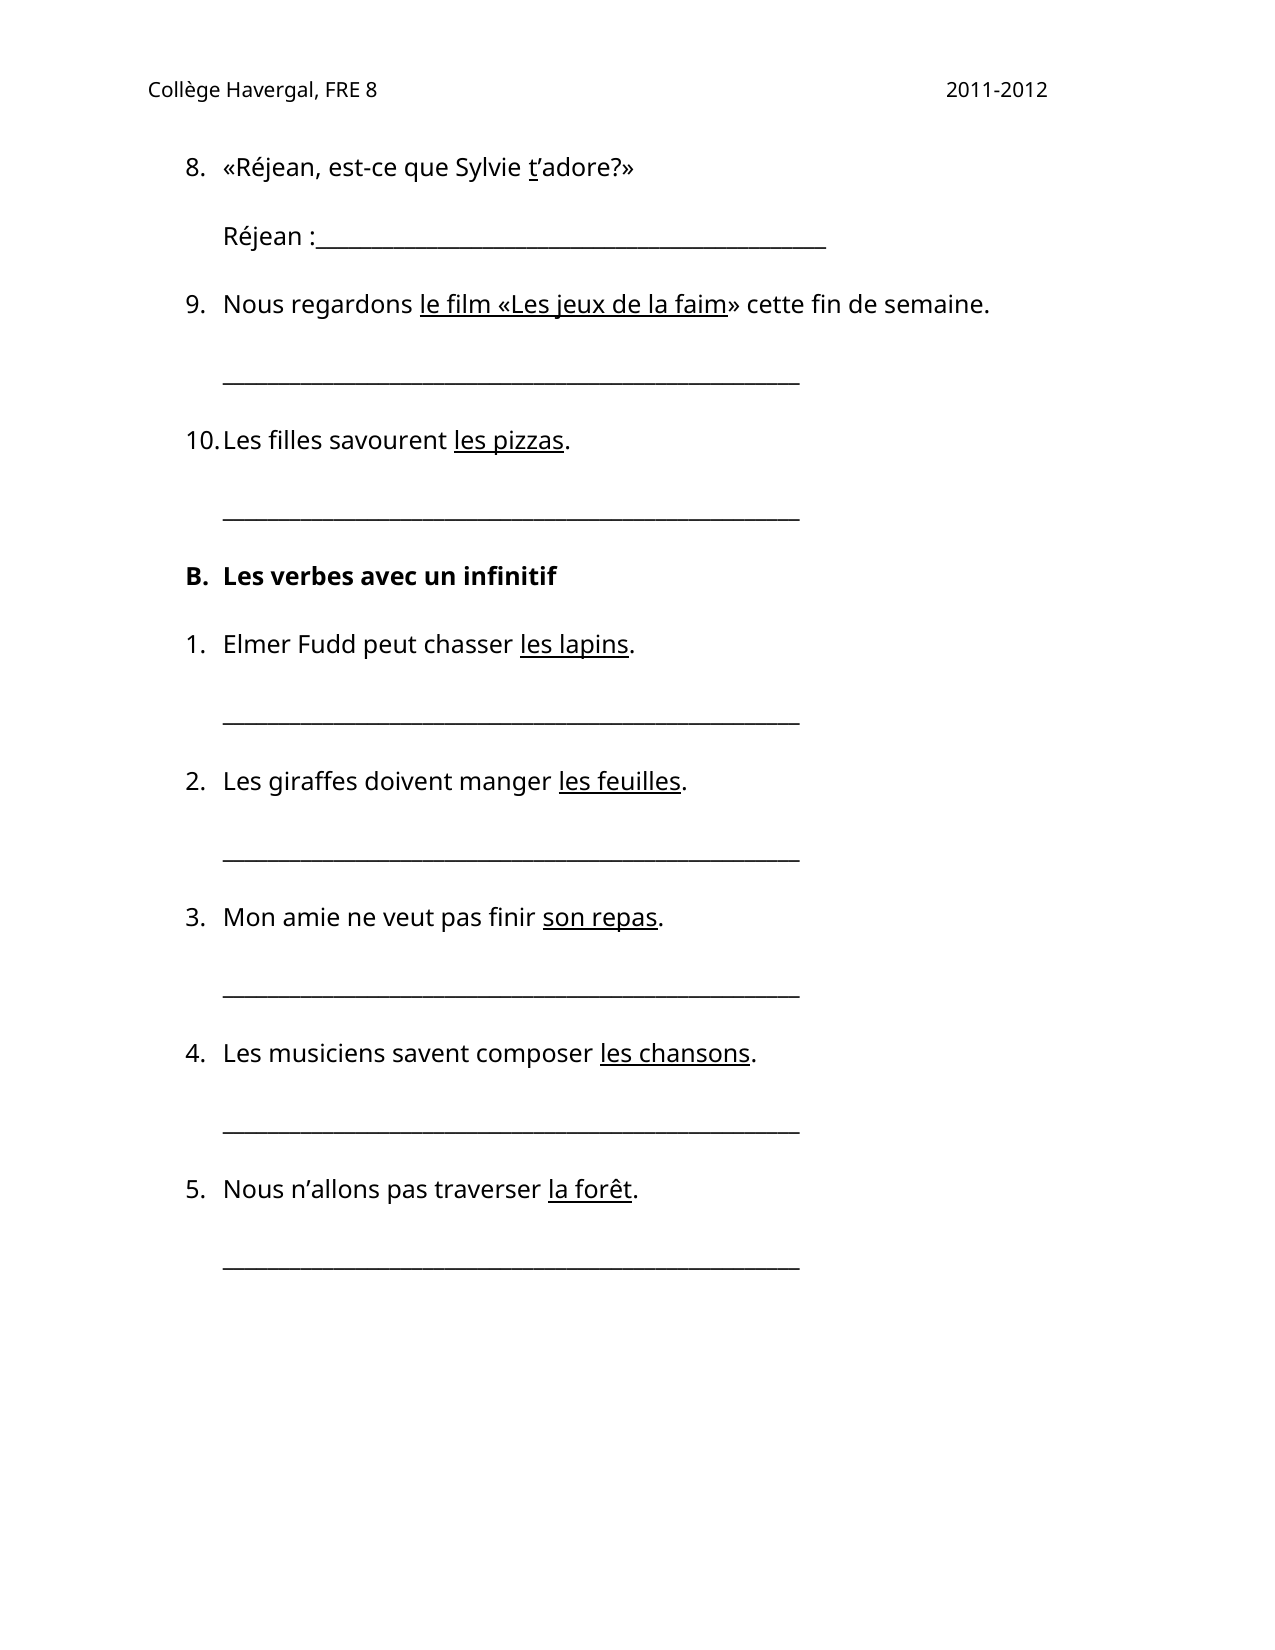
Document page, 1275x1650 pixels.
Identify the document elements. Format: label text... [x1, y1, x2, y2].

list Nous n’allons pas traverser la forêt. [185, 1172, 1127, 1206]
list «Réjean, est-ce que Sylvie t’adore?» [185, 150, 1127, 184]
list Les musiciens savent composer les chansons. [185, 1036, 1127, 1070]
list ____________________________________________________ [223, 1104, 1127, 1138]
list Les verbes avec un infinitif [185, 559, 1127, 593]
list Les filles savourent les pizzas. [185, 422, 1127, 457]
list ____________________________________________________ [223, 491, 1127, 525]
list Les giraffes doivent manger les feuilles. [185, 763, 1127, 797]
list ____________________________________________________ [223, 695, 1127, 729]
list ____________________________________________________ [223, 831, 1127, 865]
list ____________________________________________________ [223, 354, 1127, 388]
list ____________________________________________________ [223, 967, 1127, 1002]
list Réjean :______________________________________________ [223, 218, 1127, 252]
list ____________________________________________________ [223, 1240, 1127, 1274]
list Elmer Fudd peut chasser les lapins. [185, 627, 1127, 661]
list Nous regardons le film «Les jeux de la faim» cette fin de semaine. [185, 286, 1127, 320]
list Mon amie ne veut pas finir son repas. [185, 899, 1127, 933]
